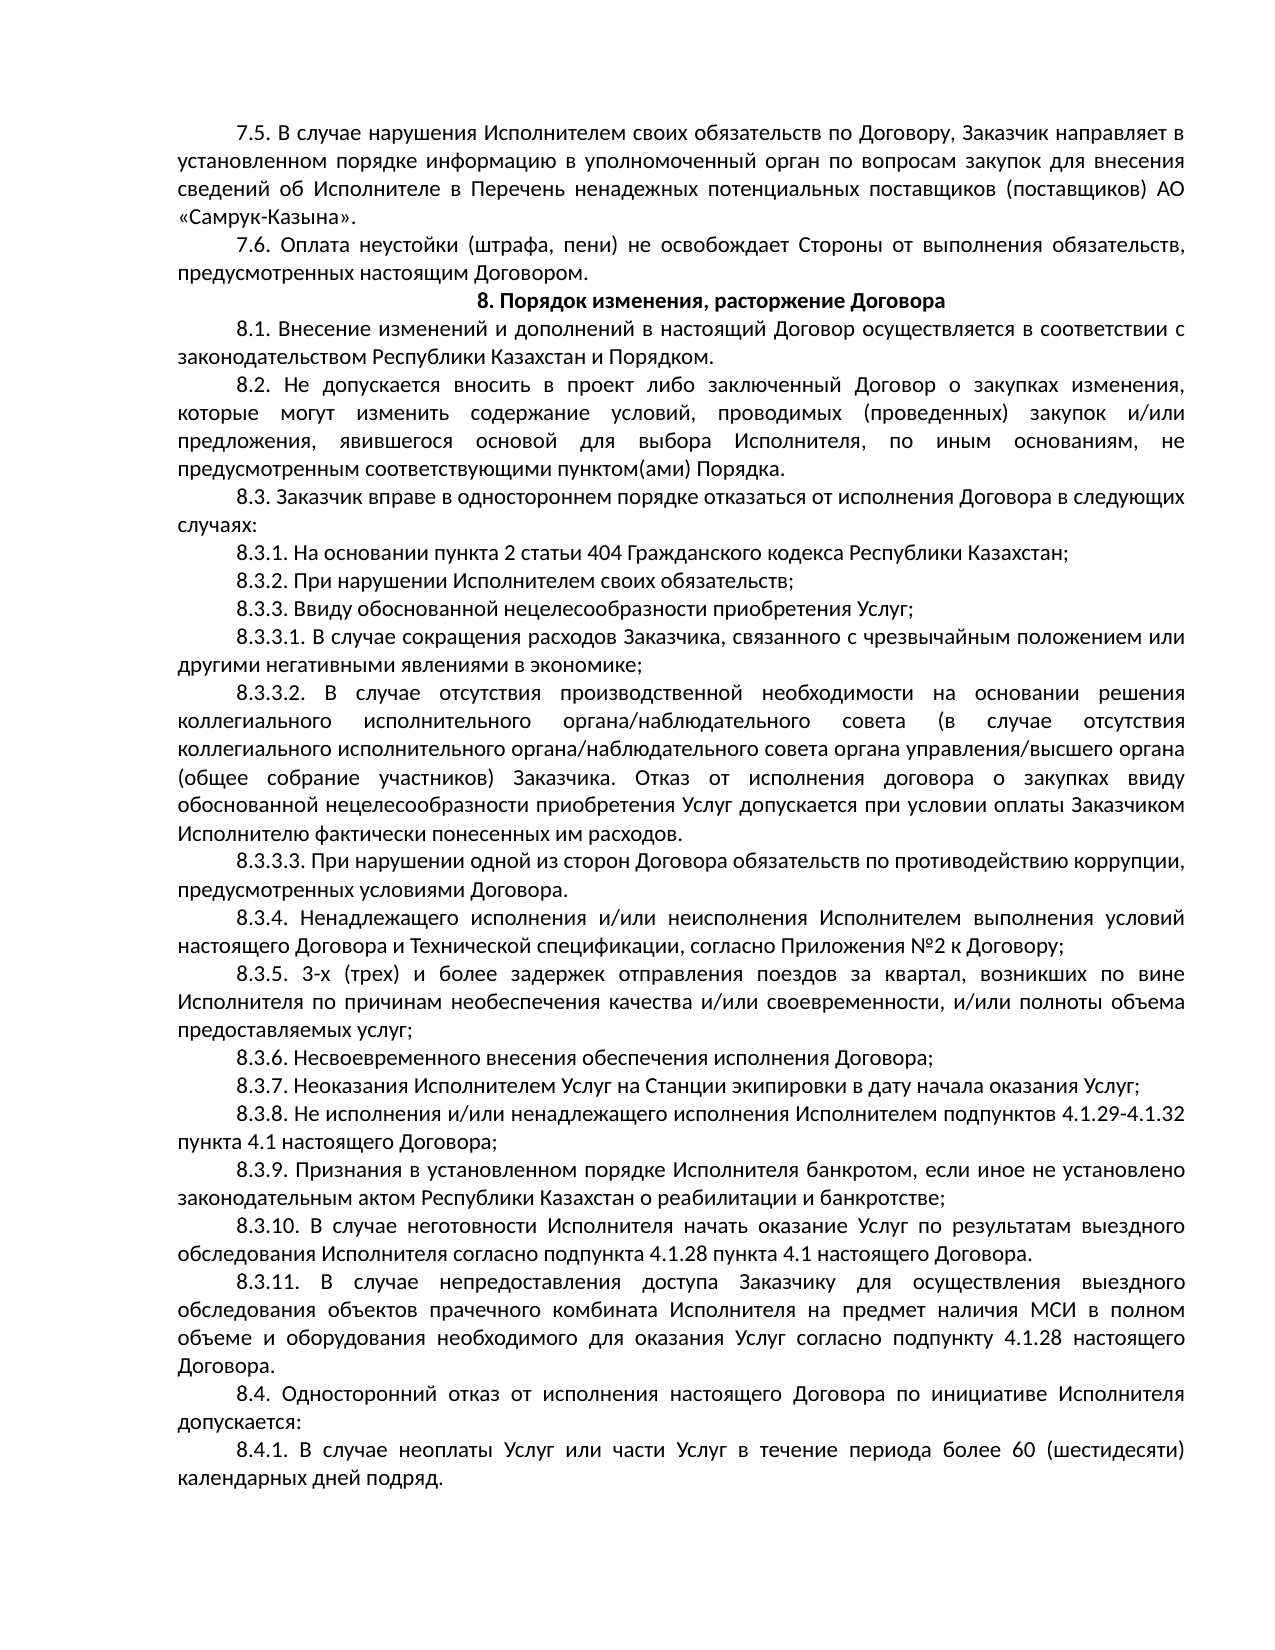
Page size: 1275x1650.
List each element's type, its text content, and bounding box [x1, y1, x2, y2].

text 8. Порядок изменения, расторжение Договора [177, 286, 1186, 314]
text 8.3.1. На основании пункта 2 статьи 404 Гражданского кодекса Республики Казахстан; [177, 538, 1186, 566]
text 8.3.10. В случае неготовности Исполнителя начать оказание Услуг по результатам выездного обследования Исполнителя согласно подпункта 4.1.28 пункта 4.1 настоящего Договора. [177, 1211, 1186, 1267]
text 8.3.3.2. В случае отсутствия производственной необходимости на основании решения коллегиального исполнительного органа/наблюдательного совета (в случае отсутствия коллегиального исполнительного органа/наблюдательного совета органа управления/высшего органа (общее собрание участников) Заказчика. Отказ от исполнения договора о закупках ввиду обоснованной нецелесообразности приобретения Услуг допускается при условии оплаты Заказчиком Исполнителю фактически понесенных им расходов. [177, 678, 1186, 847]
text 8.3.3. Ввиду обоснованной нецелесообразности приобретения Услуг; [177, 594, 1186, 622]
text 7.6. Оплата неустойки (штрафа, пени) не освобождает Стороны от выполнения обязательств, предусмотренных настоящим Договором. [177, 230, 1186, 286]
text 8.3.4. Ненадлежащего исполнения и/или неисполнения Исполнителем выполнения условий настоящего Договора и Технической спецификации, согласно Приложения №2 к Договору; [177, 903, 1186, 959]
text 8.4.1. В случае неоплаты Услуг или части Услуг в течение периода более 60 (шестидесяти) календарных дней подряд. [177, 1435, 1186, 1491]
text 8.1. Внесение изменений и дополнений в настоящий Договор осуществляется в соответствии с законодательством Республики Казахстан и Порядком. [177, 314, 1186, 370]
text 8.3.8. Не исполнения и/или ненадлежащего исполнения Исполнителем подпунктов 4.1.29-4.1.32 пункта 4.1 настоящего Договора; [177, 1099, 1186, 1155]
text 8.3. Заказчик вправе в одностороннем порядке отказаться от исполнения Договора в следующих случаях: [177, 482, 1186, 538]
text 7.5. В случае нарушения Исполнителем своих обязательств по Договору, Заказчик направляет в установленном порядке информацию в уполномоченный орган по вопросам закупок для внесения сведений об Исполнителе в Перечень ненадежных потенциальных поставщиков (поставщиков) АО «Самрук-Казына». [177, 118, 1186, 230]
text 8.4. Односторонний отказ от исполнения настоящего Договора по инициативе Исполнителя допускается: [177, 1379, 1186, 1435]
text 8.3.7. Неоказания Исполнителем Услуг на Станции экипировки в дату начала оказания Услуг; [177, 1071, 1186, 1099]
text 8.3.3.1. В случае сокращения расходов Заказчика, связанного с чрезвычайным положением или другими негативными явлениями в экономике; [177, 622, 1186, 678]
text 8.3.5. 3-х (трех) и более задержек отправления поездов за квартал, возникших по вине Исполнителя по причинам необеспечения качества и/или своевременности, и/или полноты объема предоставляемых услуг; [177, 959, 1186, 1043]
text 8.3.3.3. При нарушении одной из сторон Договора обязательств по противодействию коррупции, предусмотренных условиями Договора. [177, 847, 1186, 903]
text 8.3.11. В случае непредоставления доступа Заказчику для осуществления выездного обследования объектов прачечного комбината Исполнителя на предмет наличия МСИ в полном объеме и оборудования необходимого для оказания Услуг согласно подпункту 4.1.28 настоящего Договора. [177, 1267, 1186, 1379]
text 8.3.6. Несвоевременного внесения обеспечения исполнения Договора; [177, 1043, 1186, 1071]
text 8.2. Не допускается вносить в проект либо заключенный Договор о закупках изменения, которые могут изменить содержание условий, проводимых (проведенных) закупок и/или предложения, явившегося основой для выбора Исполнителя, по иным основаниям, не предусмотренным соответствующими пунктом(ами) Порядка. [177, 370, 1186, 482]
text 8.3.9. Признания в установленном порядке Исполнителя банкротом, если иное не установлено законодательным актом Республики Казахстан о реабилитации и банкротстве; [177, 1155, 1186, 1211]
text 8.3.2. При нарушении Исполнителем своих обязательств; [177, 566, 1186, 594]
